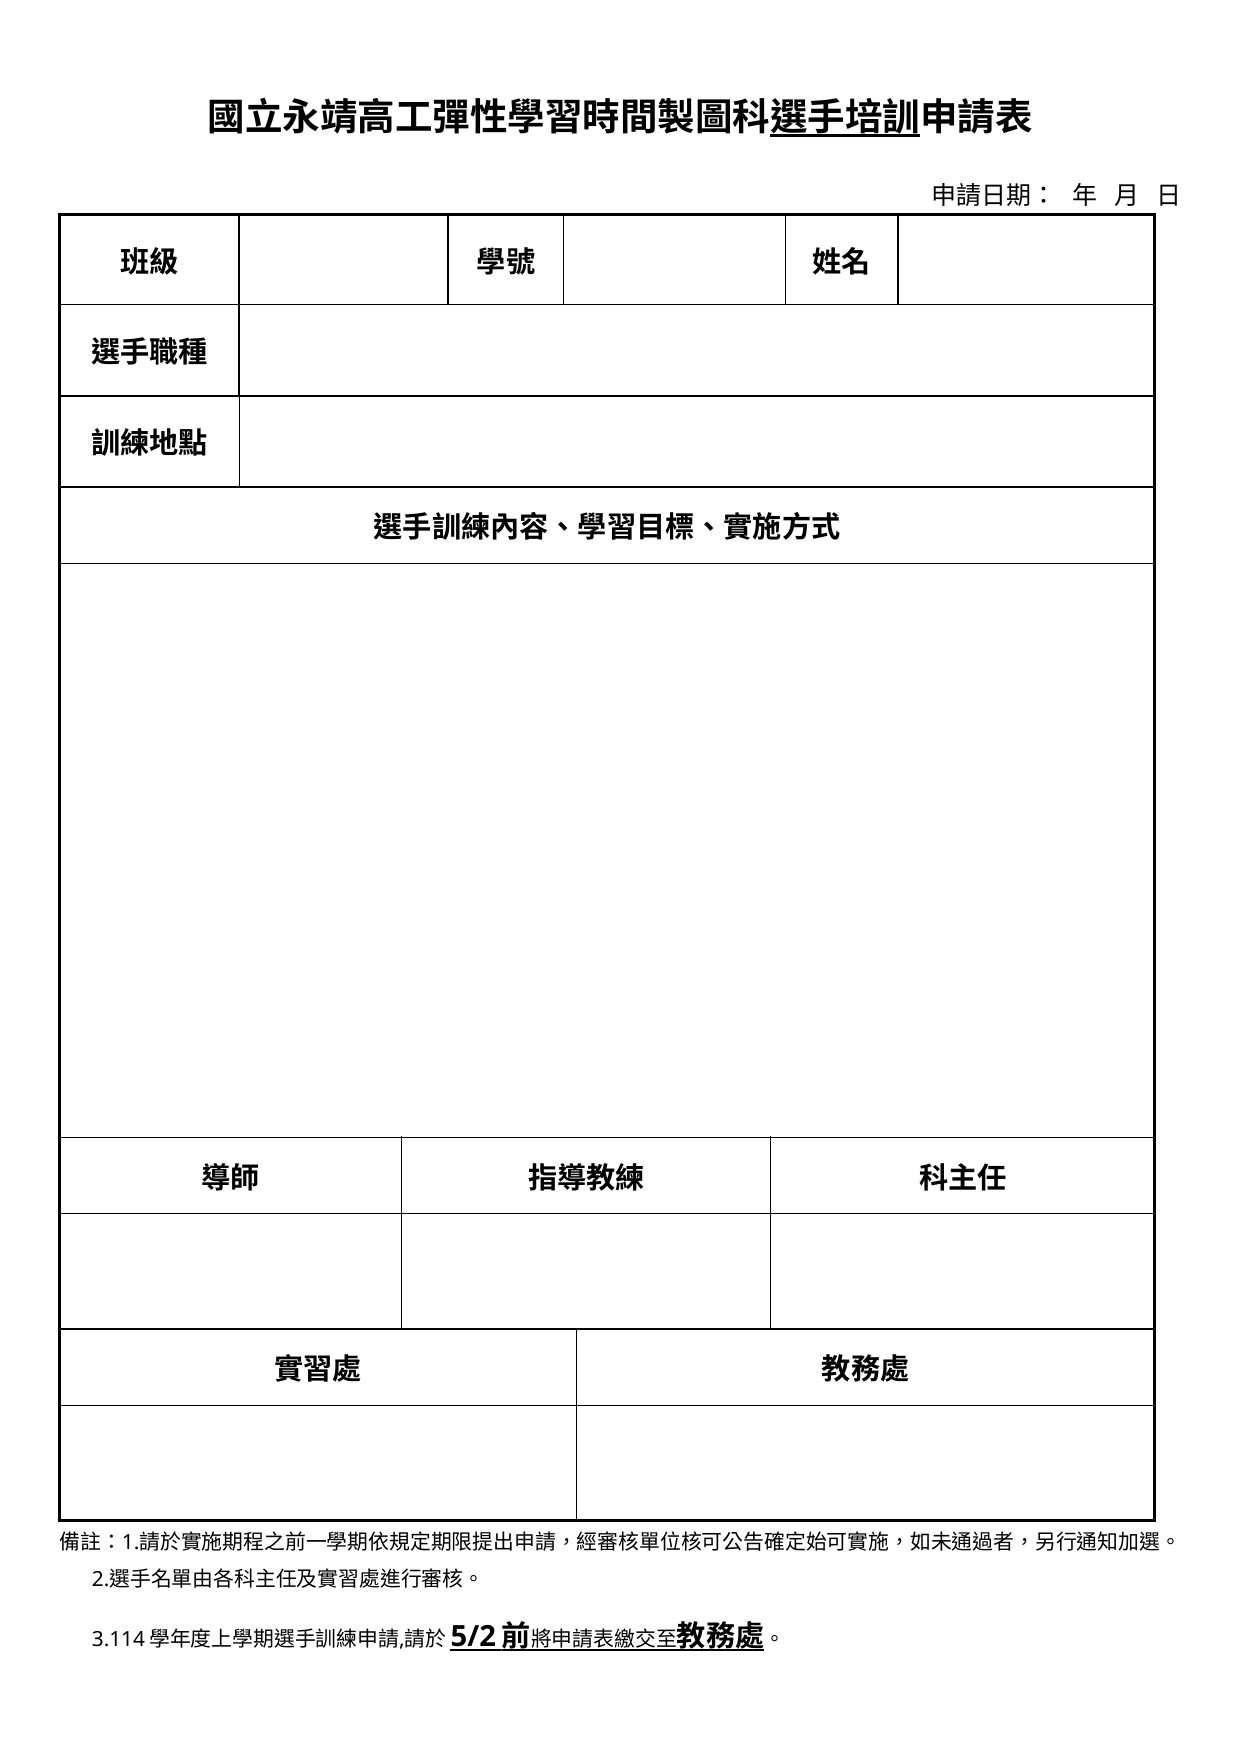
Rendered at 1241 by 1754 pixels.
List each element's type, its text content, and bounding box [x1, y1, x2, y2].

table_cell 實習處 [61, 1330, 576, 1404]
table_cell [61, 1214, 401, 1328]
table_cell 訓練地點 [61, 397, 239, 486]
table_header 學號 [449, 216, 563, 304]
table_header [564, 216, 785, 304]
text 申請日期： 年 月 日 [59, 175, 1181, 212]
table_cell [577, 1406, 1153, 1518]
text 備註：1.請於實施期程之前一學期依規定期限提出申請，經審核單位核可公告確定始可實施，如未通過者，另行通知加選。 [59, 1522, 1181, 1559]
table_header [240, 216, 447, 304]
table_cell [61, 1406, 576, 1518]
table_cell 科主任 [771, 1138, 1153, 1213]
table_header 姓名 [786, 216, 897, 304]
table_cell [402, 1214, 770, 1328]
table_cell [240, 397, 1153, 486]
table_cell [240, 305, 1153, 395]
table_cell [771, 1214, 1153, 1328]
table_cell [61, 564, 1153, 1136]
text 國立永靖高工彈性學習時間製圖科選手培訓申請表 [900, 104, 1181, 137]
table_cell 選手訓練內容、學習目標、實施方式 [61, 488, 1153, 563]
table_header 班級 [61, 216, 238, 304]
text 3.114學年度上學期選手訓練申請,請於5/2前將申請表繳交至教務處。 [59, 1597, 1181, 1672]
text 國立永靖高工彈性學習時間製圖科選手培訓申請表 [59, 104, 900, 137]
table_cell 教務處 [577, 1330, 1153, 1404]
table_cell 導師 [61, 1138, 401, 1213]
table_cell 選手職種 [61, 305, 238, 395]
table_cell 指導教練 [402, 1138, 770, 1213]
table_header [899, 216, 1153, 304]
text 2.選手名單由各科主任及實習處進行審核。 [59, 1559, 1181, 1597]
